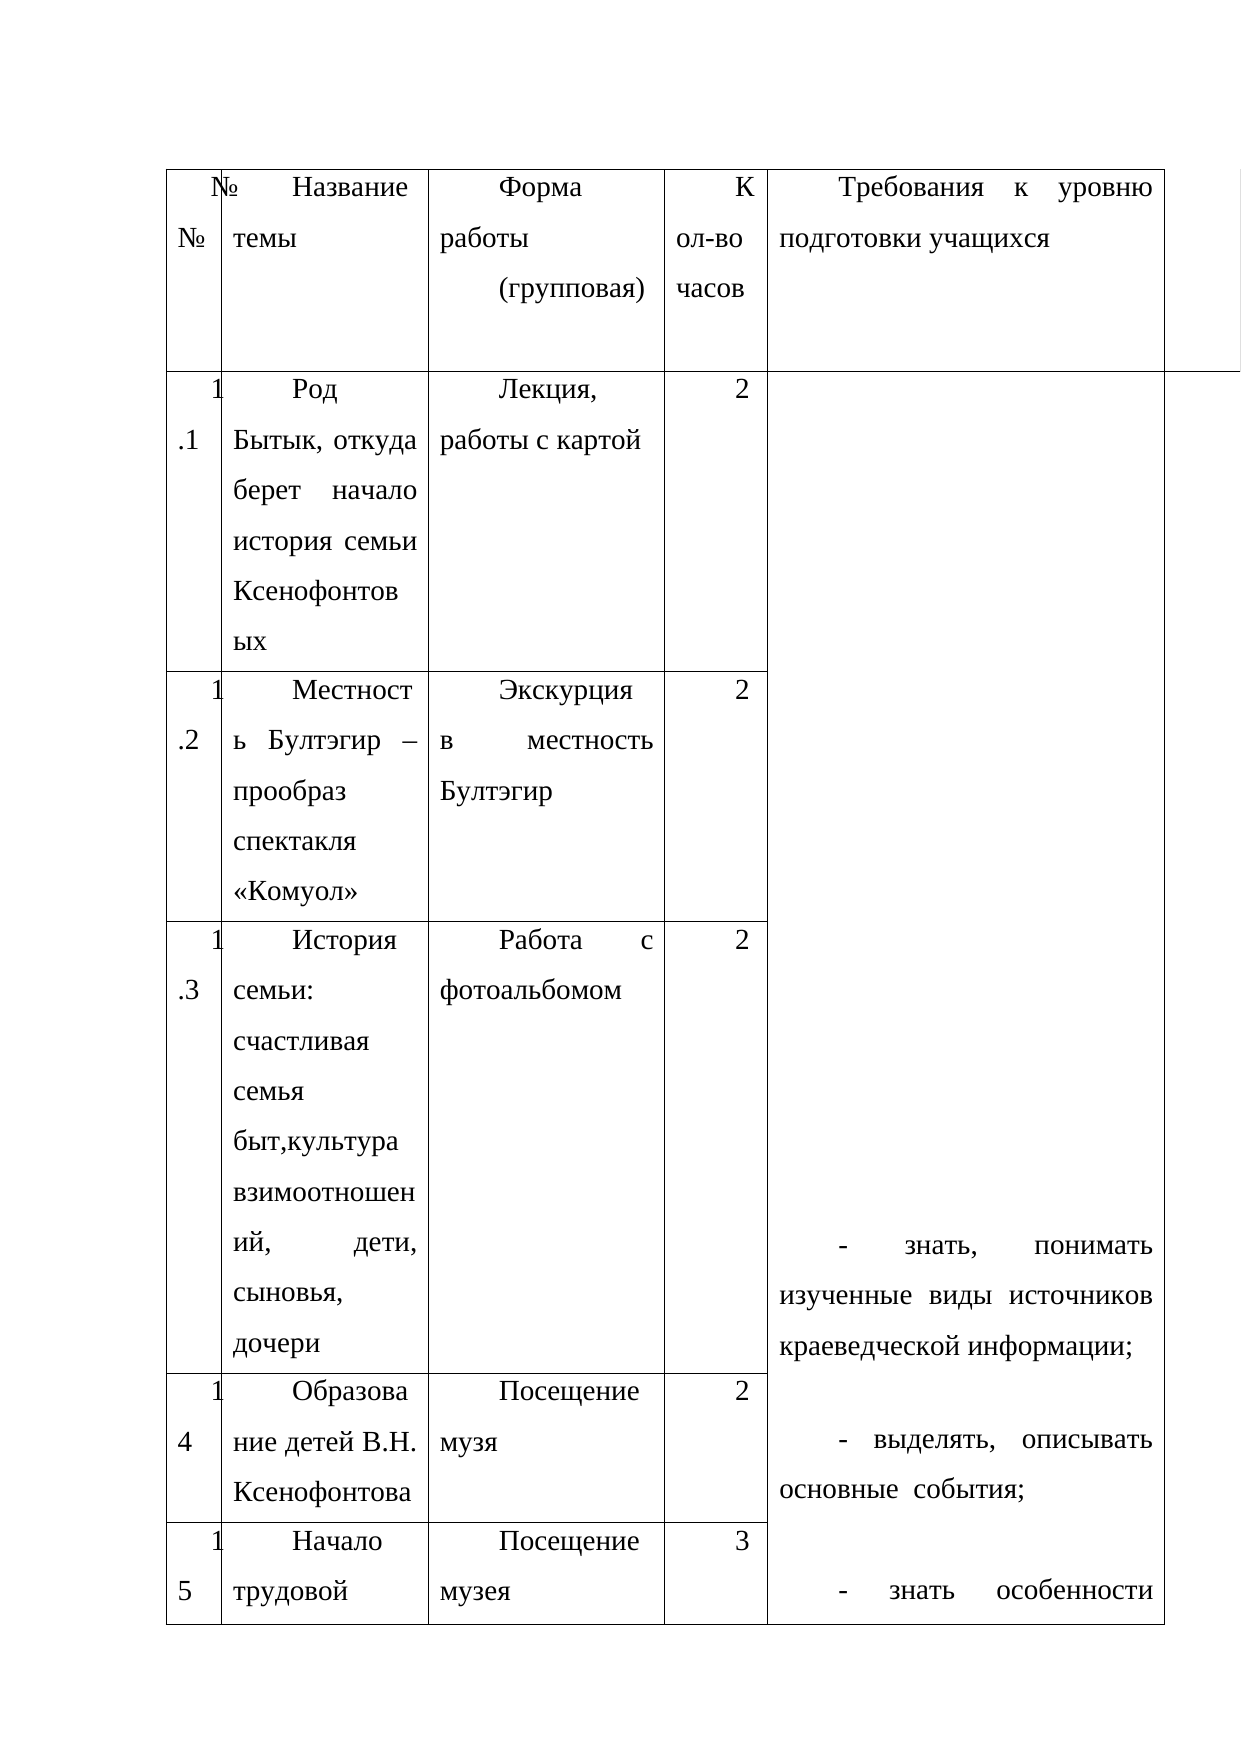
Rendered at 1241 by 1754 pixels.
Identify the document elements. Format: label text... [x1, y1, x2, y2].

table_cell Работа с фотоальбомом [429, 922, 664, 1372]
table_cell 3 [665, 1523, 767, 1623]
table_cell Посещение музея [429, 1523, 664, 1623]
table_cell 14 [167, 1374, 221, 1522]
table_cell История семьи: счастливая семья быт,культура взимоотношений, дети, сыновья, дочери [222, 922, 428, 1372]
table_header [1165, 169, 1240, 371]
table_header №№ [167, 170, 221, 371]
table_cell 2 [665, 672, 767, 921]
table_cell - знать, понимать изученные виды источников краеведческой информации; - выделять, описывать основные события; - знать особенности изучаемого материала; уметь пользоваться ранее изученным материалом; - уметь описывать, объяснять основные этапы истории села; - составлять краткую географическую характеристику местности; - находить по карте местоположения заброшенных поселений. [768, 372, 1164, 1623]
table_cell 2 [665, 1374, 767, 1522]
table_cell Образование детей В.Н. Ксенофонтова [222, 1374, 428, 1522]
table_header Кол-во часов [665, 170, 767, 371]
table_cell 2 [665, 372, 767, 671]
table_cell 2 [665, 922, 767, 1372]
table_cell Посещение музя [429, 1374, 664, 1522]
table_header Форма работы (групповая) [429, 170, 664, 371]
table_cell Местность Бултэгир – прообраз спектакля «Комуол» [222, 672, 428, 921]
table_cell 1.2 [167, 672, 221, 921]
table_cell Род Бытык, откуда берет начало история семьи Ксенофонтовых [222, 372, 428, 671]
table_cell 1.3 [167, 922, 221, 1372]
table_cell Лекция, работы с картой [429, 372, 664, 671]
table_header Название темы [222, 170, 428, 371]
table_cell 15 [167, 1523, 221, 1623]
table_header Требования к уровню подготовки учащихся [768, 170, 1164, 371]
table_cell Экскурция в местность Бултэгир [429, 672, 664, 921]
table_cell 1.1 [167, 372, 221, 671]
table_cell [222, 1523, 428, 1623]
